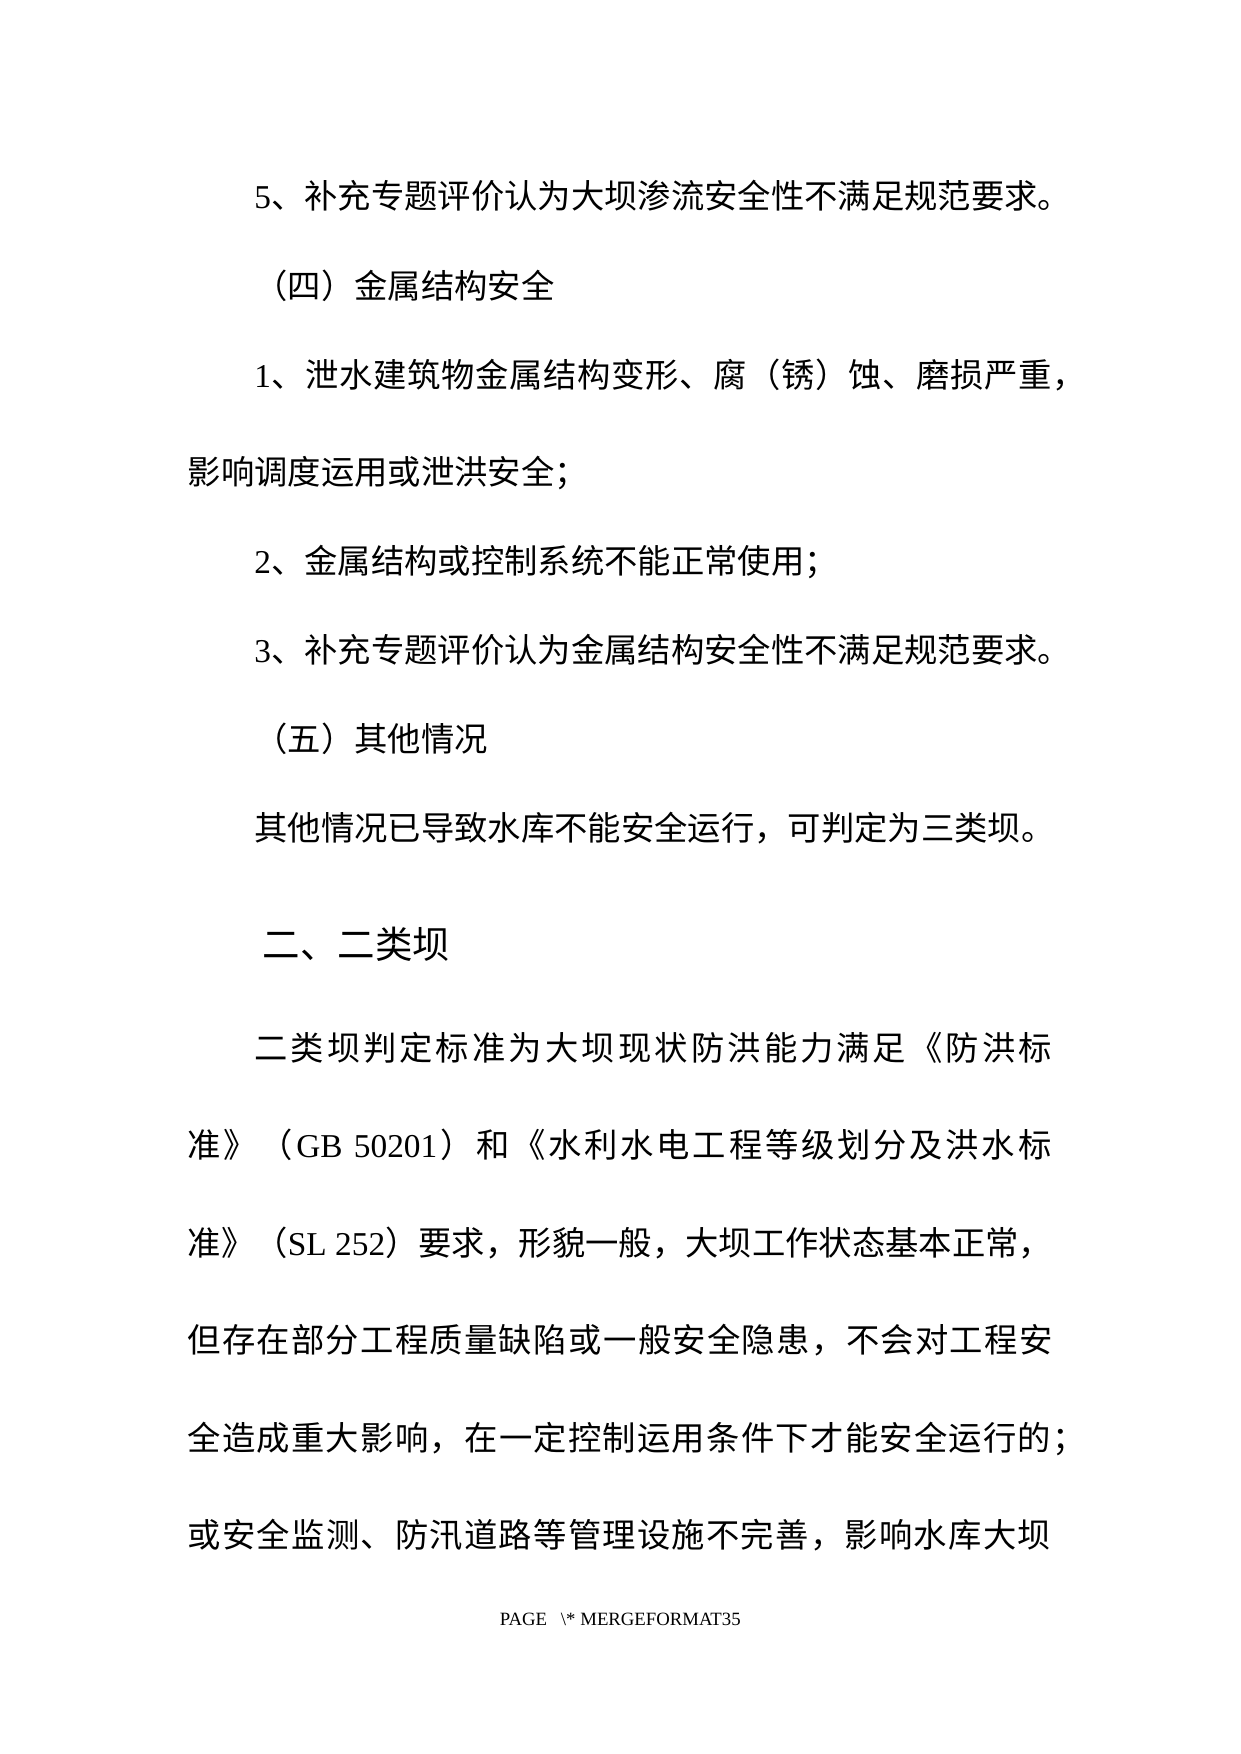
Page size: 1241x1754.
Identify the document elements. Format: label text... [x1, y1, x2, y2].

text 1、泄水建筑物金属结构变形、腐（锈）蚀、磨损严重，影响调度运用或泄洪安全； [187, 340, 1053, 503]
text 5、补充专题评价认为大坝渗流安全性不满足规范要求。 [187, 162, 1053, 227]
text 2、金属结构或控制系统不能正常使用； [187, 527, 1053, 592]
text （五）其他情况 [187, 705, 1053, 770]
text 其他情况已导致水库不能安全运行，可判定为三类坝。 [187, 794, 1053, 859]
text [187, 1013, 1053, 1566]
text （四）金属结构安全 [187, 251, 1053, 316]
text 二、二类坝 [187, 915, 1053, 970]
text 3、补充专题评价认为金属结构安全性不满足规范要求。 [187, 616, 1053, 681]
